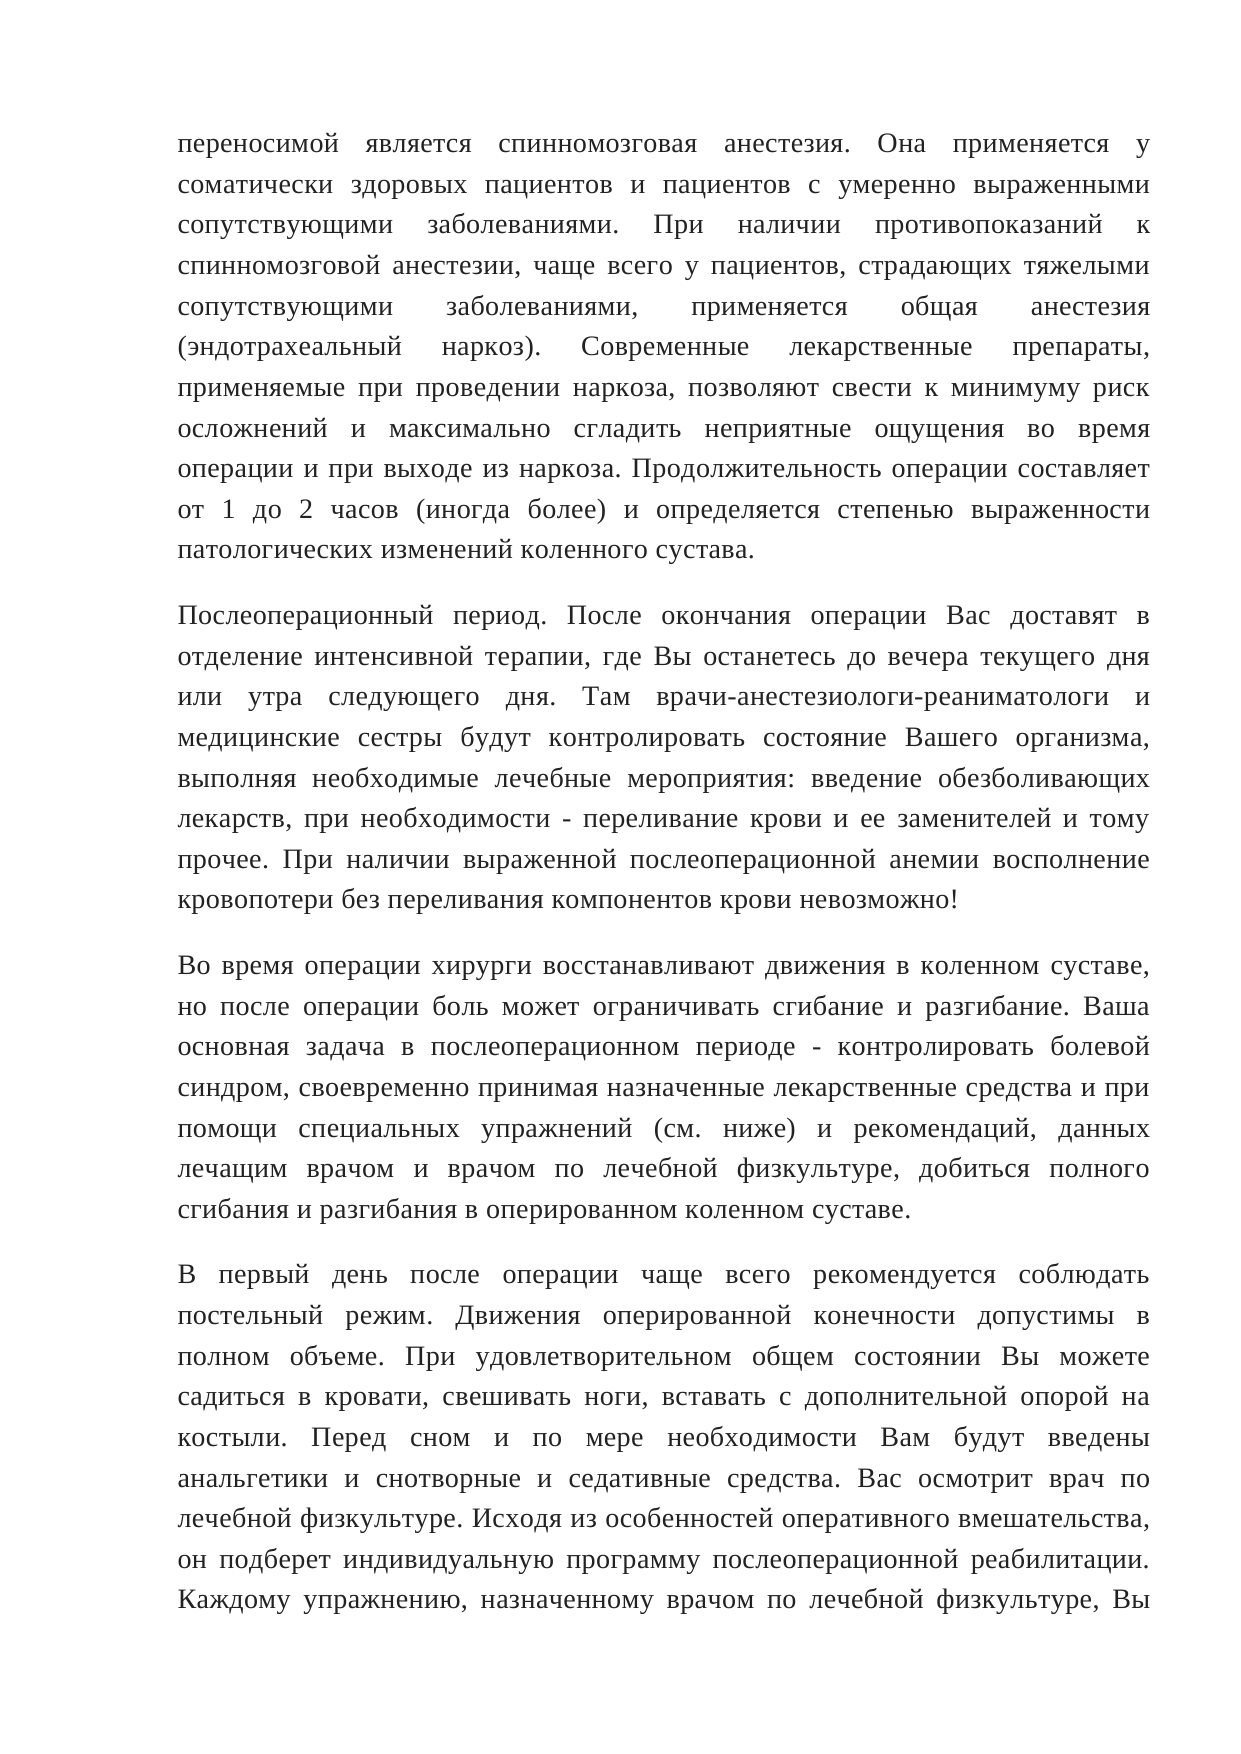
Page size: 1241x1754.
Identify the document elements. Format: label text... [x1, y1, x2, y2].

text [177, 1249, 1152, 1615]
text Во время операции хирурги восстанавливают движения в коленном суставе, но после операции боль может ограничивать сгибание и разгибание. Ваша основная задача в послеоперационном периоде - контролировать болевой синдром, своевременно принимая назначенные лекарственные средства и при помощи специальных упражнений (см. ниже) и рекомендаций, данных лечащим врачом и врачом по лечебной физкультуре, добиться полного сгибания и разгибания в оперированном коленном суставе. [177, 940, 1152, 1224]
text Послеоперационный период. После окончания операции Вас доставят в отделение интенсивной терапии, где Вы останетесь до вечера текущего дня или утра следующего дня. Там врачи-анестезиологи-реаниматологи и медицинские сестры будут контролировать состояние Вашего организма, выполняя необходимые лечебные мероприятия: введение обезболивающих лекарств, при необходимости - переливание крови и ее заменителей и тому прочее. При наличии выраженной послеоперационной анемии восполнение кровопотери без переливания компонентов крови невозможно! [177, 590, 1152, 915]
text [177, 118, 1152, 565]
